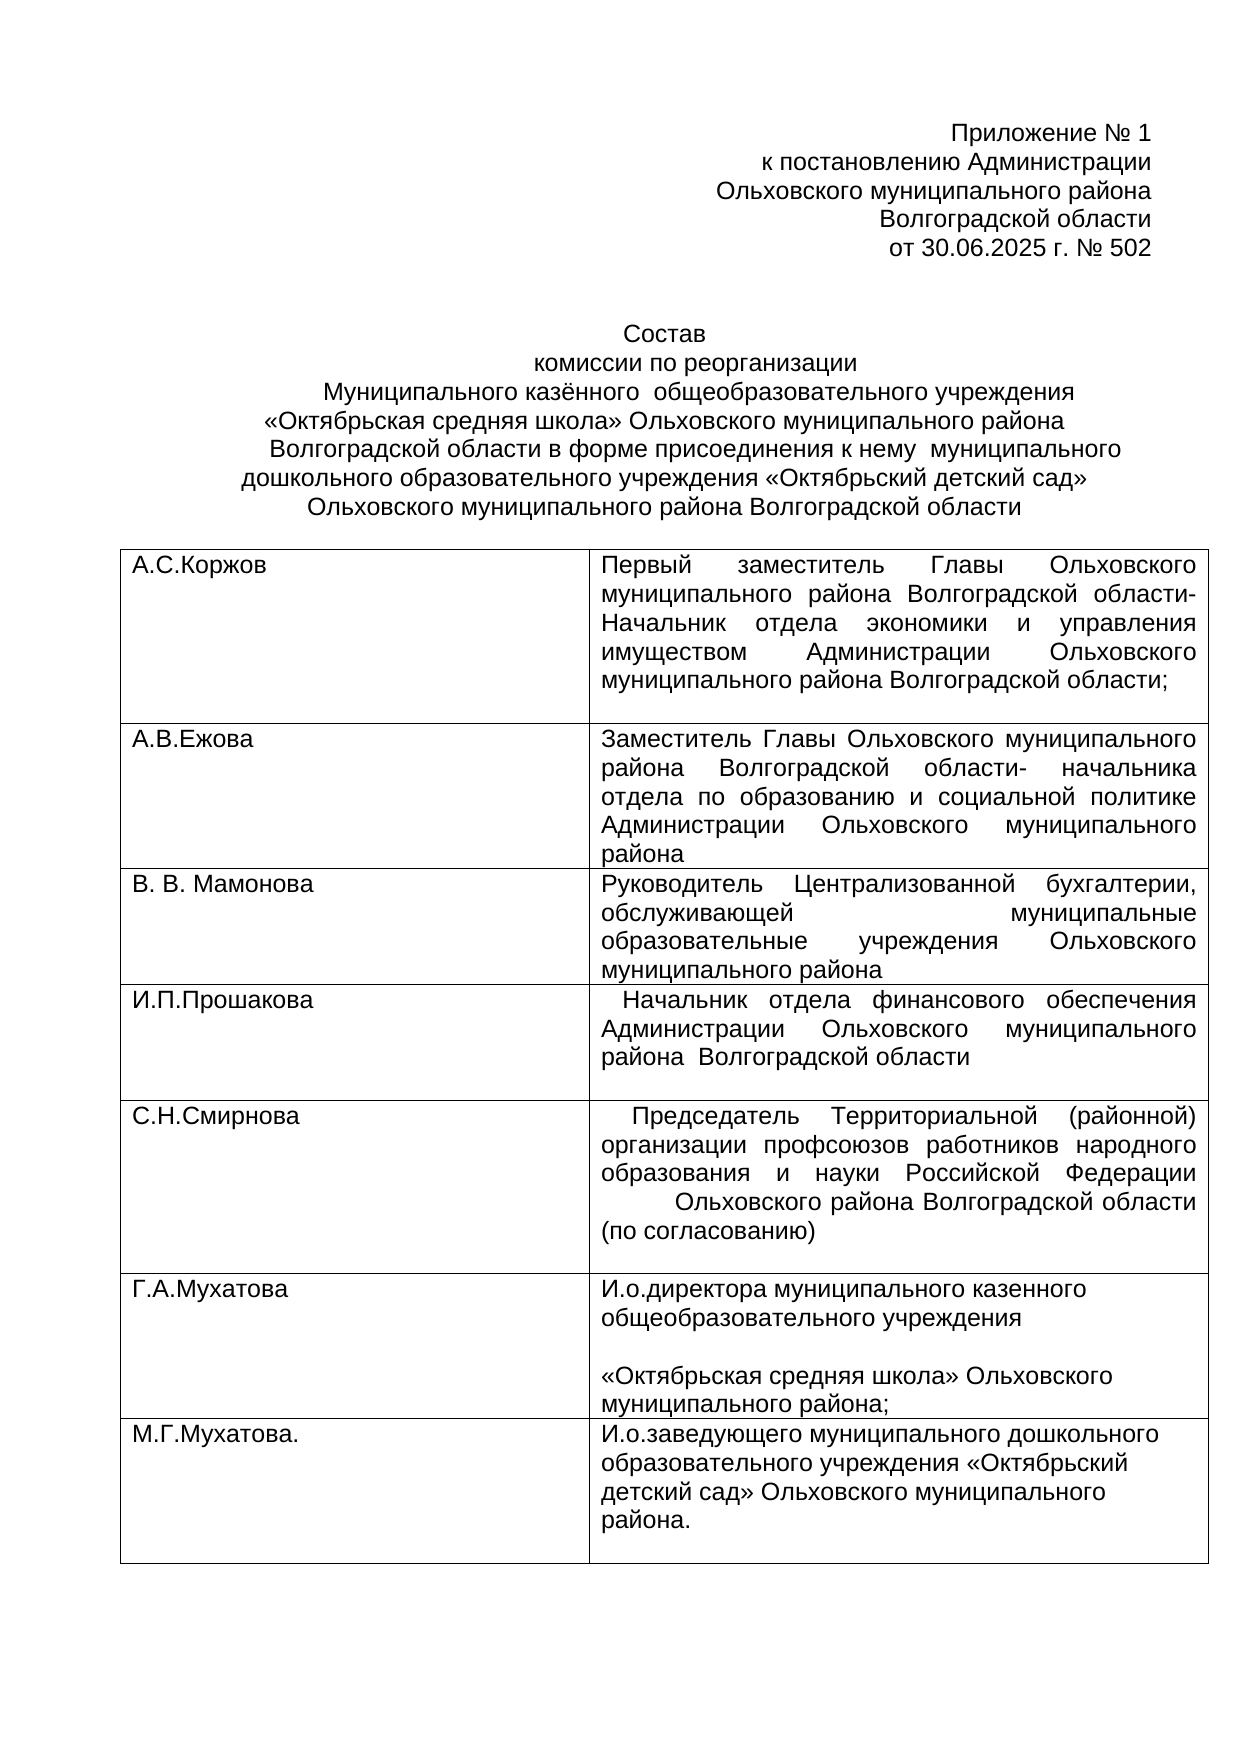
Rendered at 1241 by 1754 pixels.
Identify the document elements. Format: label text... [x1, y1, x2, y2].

table_cell В. В. Мамонова [121, 869, 589, 984]
text Муниципального казённого общеобразовательного учреждения «Октябрьская средняя школа» Ольховского муниципального района [177, 377, 1152, 434]
table_cell Г.А.Мухатова [121, 1274, 589, 1418]
text от 30.06.2025 г. № 502 [177, 233, 1152, 262]
text Волгоградской области [177, 204, 1152, 233]
text к постановлению Администрации [177, 147, 1152, 176]
text Волгоградской области в форме присоединения к нему муниципального дошкольного образовательного учреждения «Октябрьский детский сад» Ольховского муниципального района Волгоградской области [177, 434, 1152, 521]
table_cell И.о.директора муниципального казенного общеобразовательного учреждения «Октябрьская средняя школа» Ольховского муниципального района; [590, 1274, 1208, 1418]
table_cell И.П.Прошакова [121, 985, 589, 1100]
table_cell Начальник отдела финансового обеспечения Администрации Ольховского муниципального района Волгоградской области [590, 985, 1208, 1100]
table_cell Председатель Территориальной (районной) организации профсоюзов работников народного образования и науки Российской Федерации Ольховского района Волгоградской области (по согласованию) [590, 1101, 1208, 1273]
text комиссии по реорганизации [177, 348, 1152, 377]
text Ольховского муниципального района [177, 176, 1152, 204]
table_cell И.о.заведующего муниципального дошкольного образовательного учреждения «Октябрьский детский сад» Ольховского муниципального района. [590, 1419, 1208, 1563]
table_cell А.В.Ежова [121, 724, 589, 868]
table_cell Заместитель Главы Ольховского муниципального района Волгоградской области- начальника отдела по образованию и социальной политике Администрации Ольховского муниципального района [590, 724, 1208, 868]
table_header А.С.Коржов [121, 550, 589, 723]
table_cell М.Г.Мухатова. [121, 1419, 589, 1563]
table_cell С.Н.Смирнова [121, 1101, 589, 1273]
text Состав [177, 319, 1152, 348]
table_header Первый заместитель Главы Ольховского муниципального района Волгоградской области- Начальник отдела экономики и управления имуществом Администрации Ольховского муниципального района Волгоградской области; [590, 550, 1208, 723]
text Приложение № 1 [177, 118, 1152, 147]
table_cell Руководитель Централизованной бухгалтерии, обслуживающей муниципальные образовательные учреждения Ольховского муниципального района [590, 869, 1208, 984]
